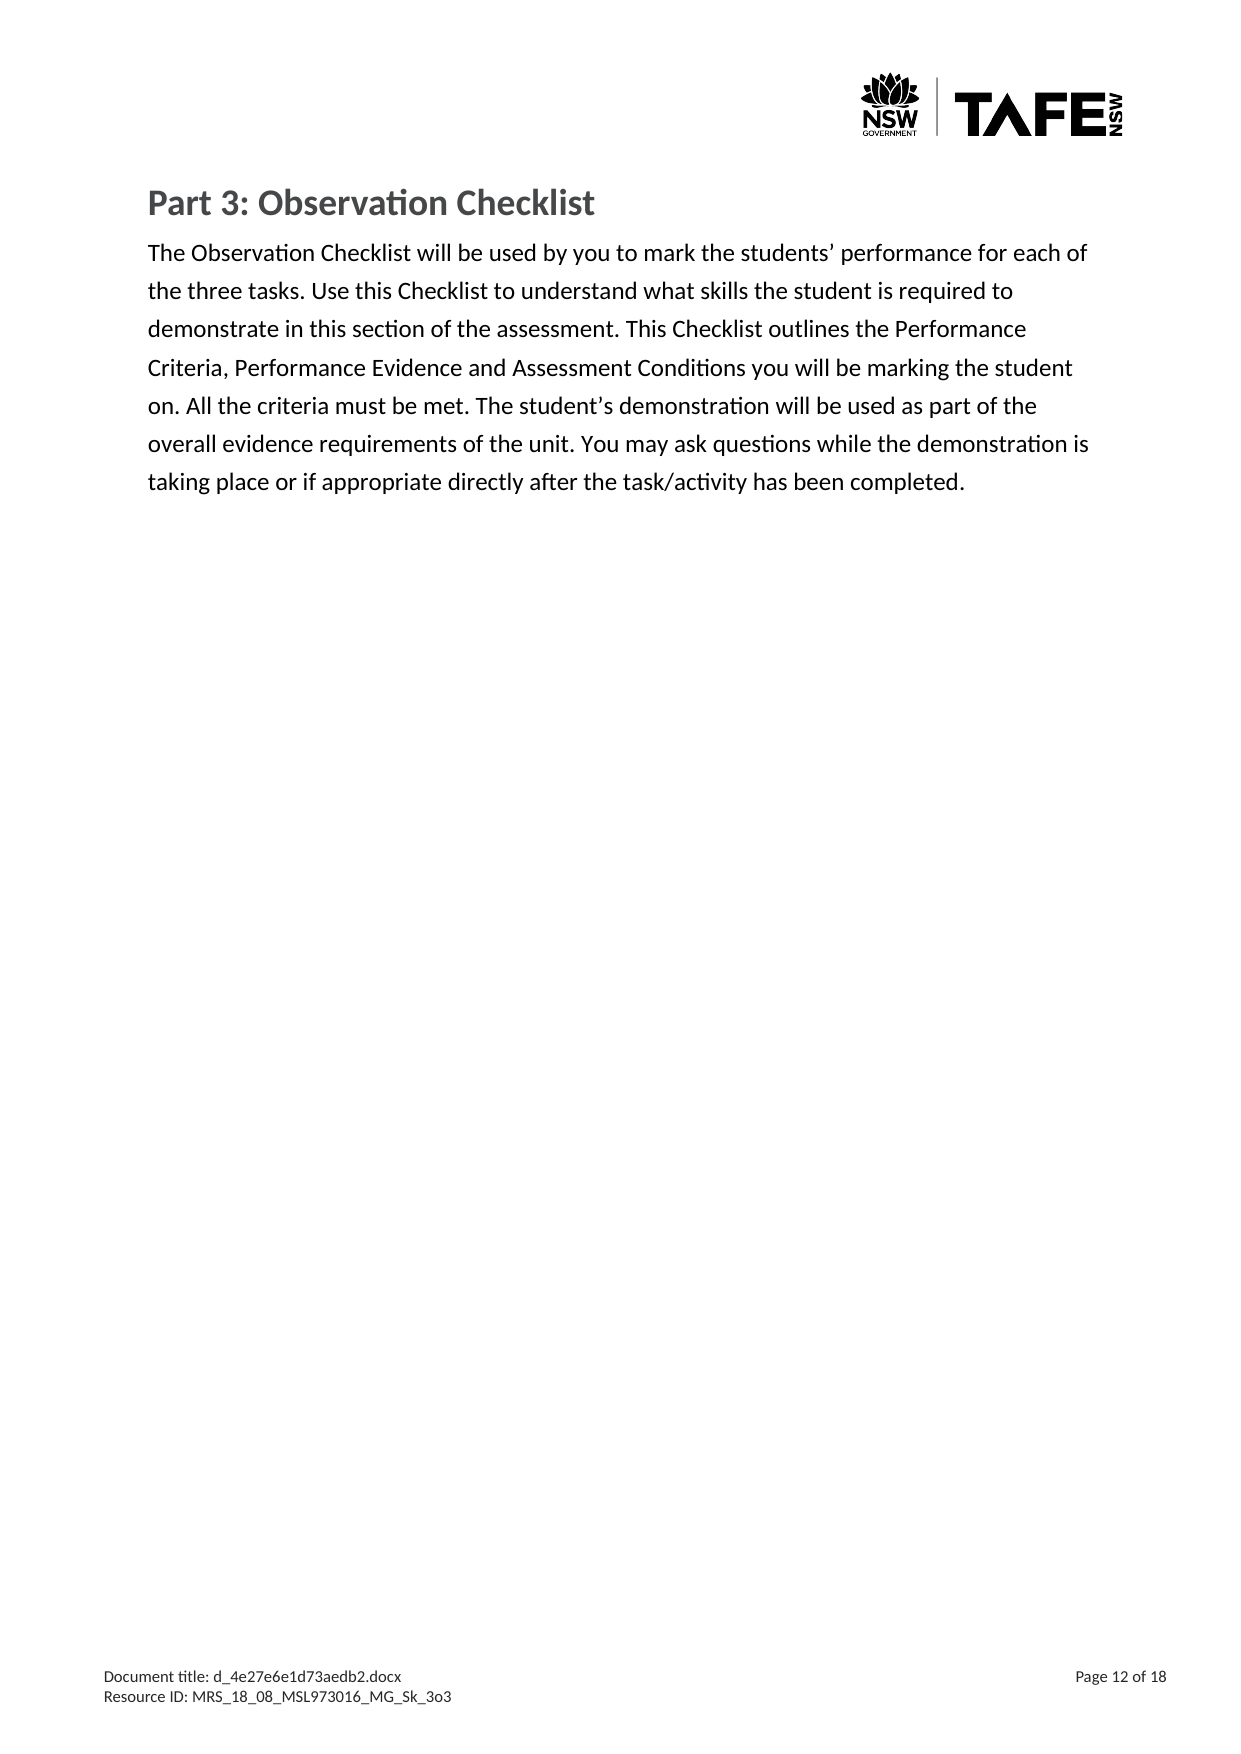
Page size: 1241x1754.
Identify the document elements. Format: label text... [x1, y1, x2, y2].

picture [861, 71, 1123, 137]
subtitle Part 3: Observation Checklist [148, 179, 1092, 225]
text The Observation Checklist will be used by you to mark the students’ performance for each of the three tasks. Use this Checklist to understand what skills the student is required to demonstrate in this section of the assessment. This Checklist outlines the Performance Criteria, Performance Evidence and Assessment Conditions you will be marking the student on. All the criteria must be met. The student’s demonstration will be used as part of the overall evidence requirements of the unit. You may ask questions while the demonstration is taking place or if appropriate directly after the task/activity has been completed. [148, 237, 1092, 497]
